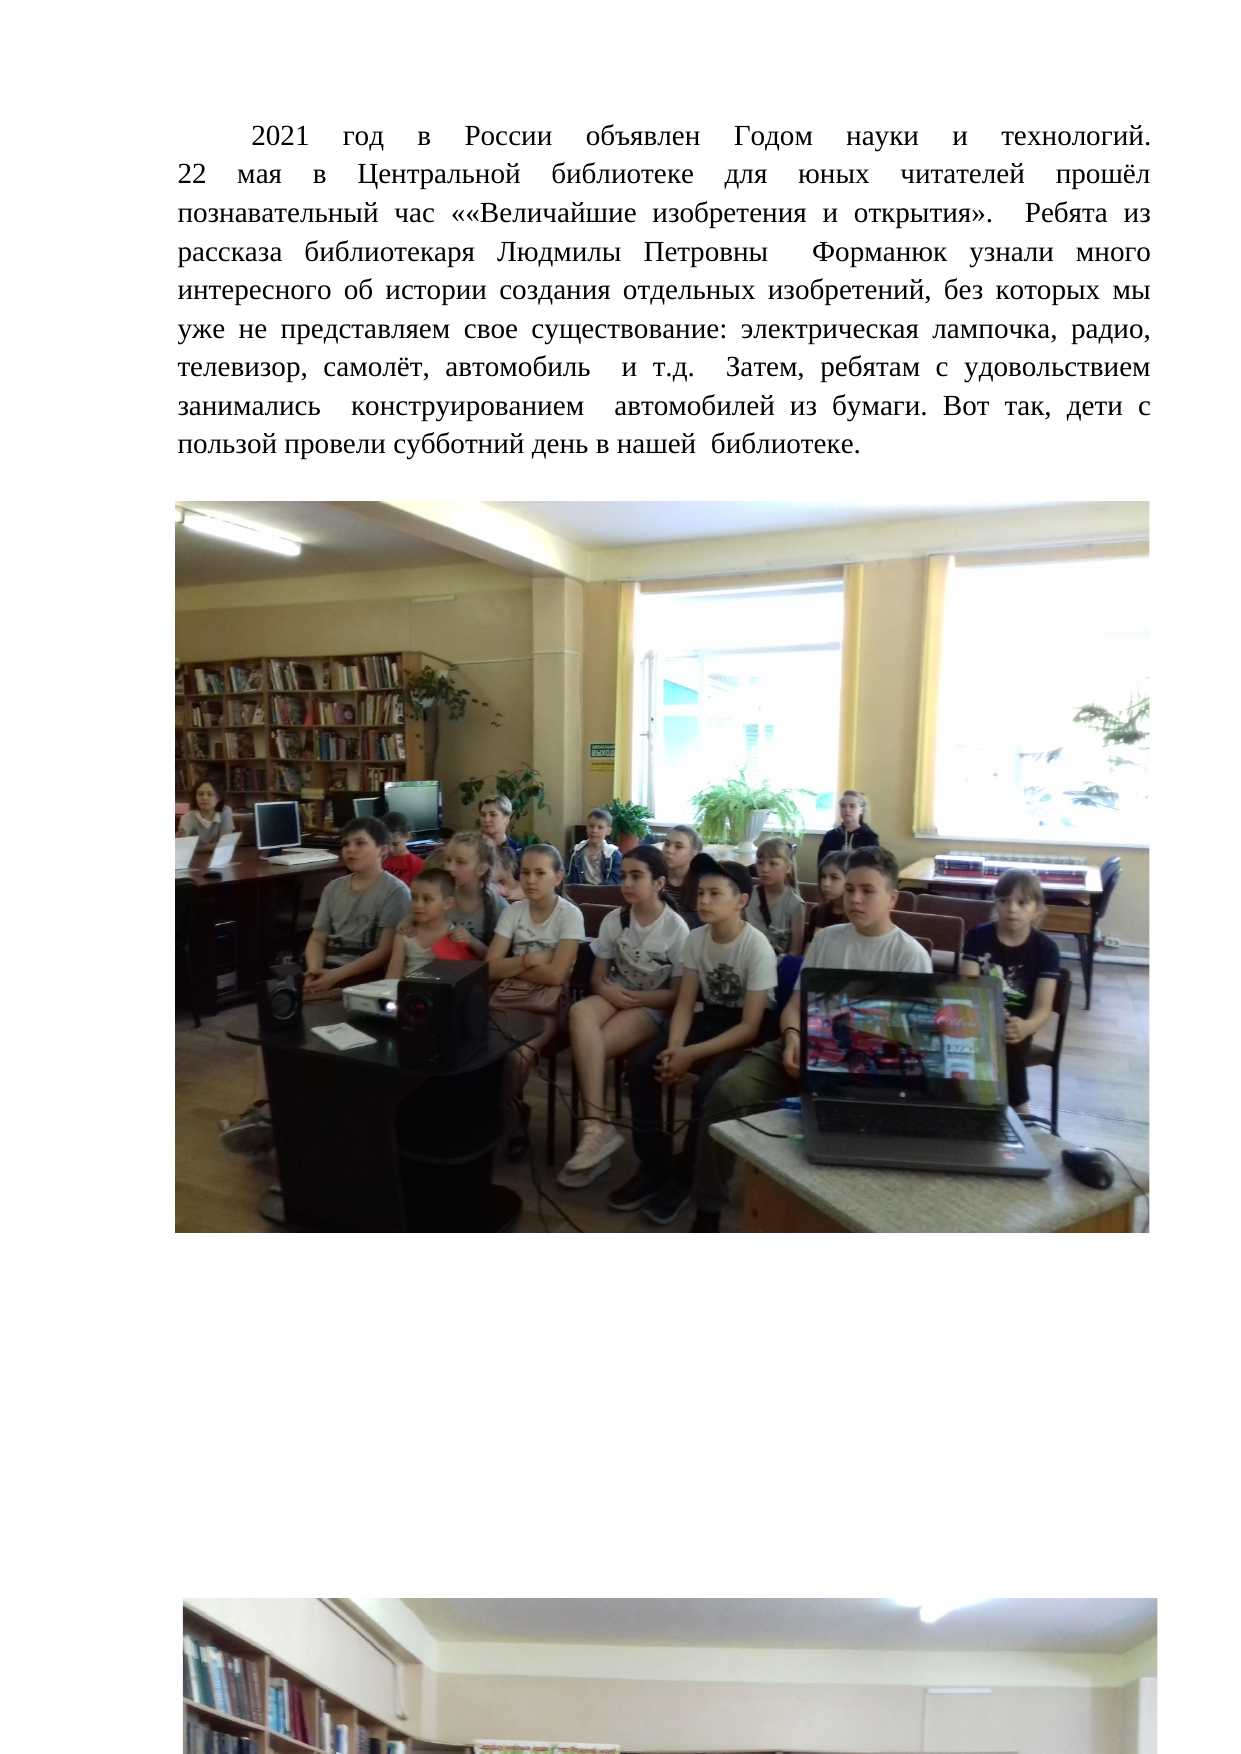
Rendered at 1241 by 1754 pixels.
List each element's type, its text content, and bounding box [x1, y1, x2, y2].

text 2021 год в России объявлен Годом науки и технологий. 22 мая в Центральной библиотеке для юных читателей прошёл познавательный час ««Величайшие изобретения и открытия». Ребята из рассказа библиотекаря Людмилы Петровны Форманюк узнали много интересного об истории создания отдельных изобретений, без которых мы уже не представляем свое существование: электрическая лампочка, радио, телевизор, самолёт, автомобиль и т.д. Затем, ребятам с удовольствием занимались конструированием автомобилей из бумаги. Вот так, дети с пользой провели субботний день в нашей библиотеке. [177, 118, 1152, 460]
picture [182, 1598, 1158, 1754]
picture [175, 501, 1150, 1233]
